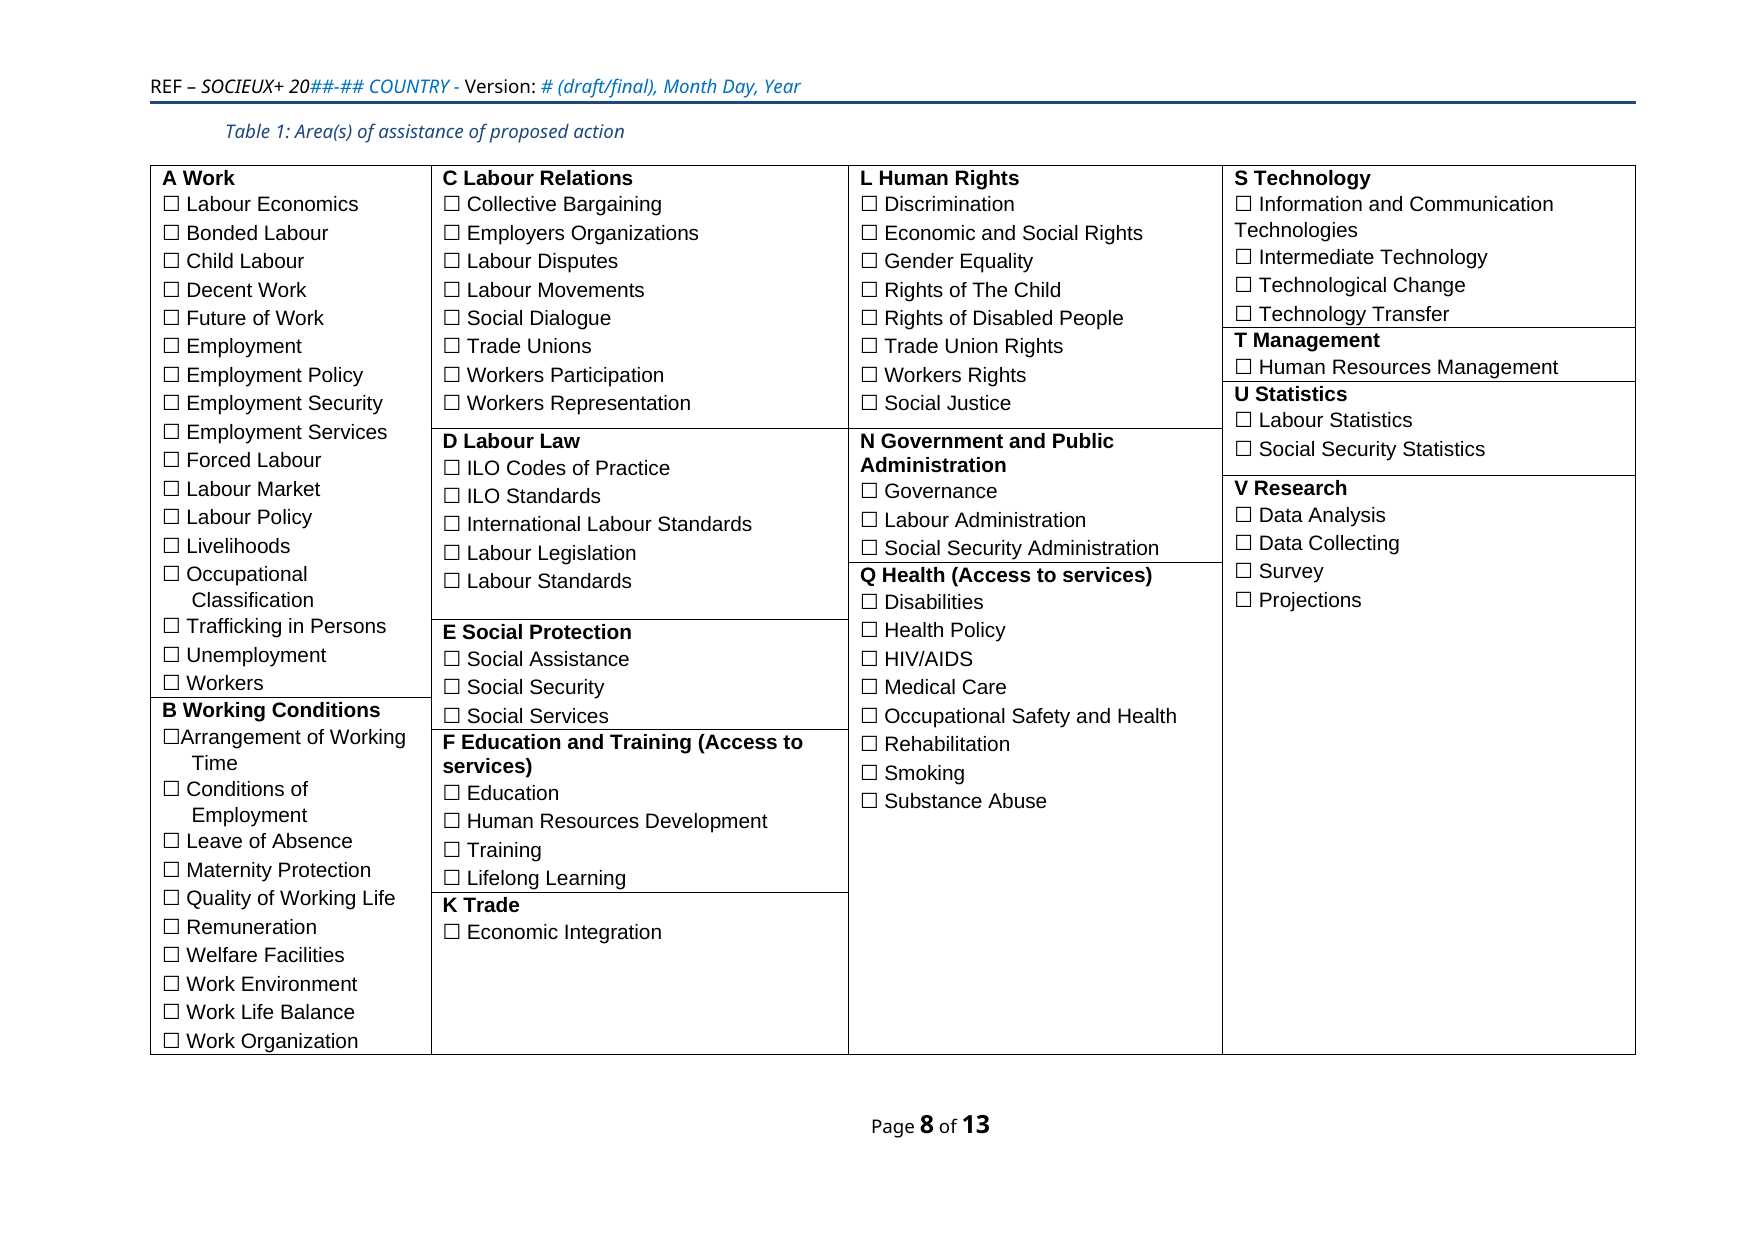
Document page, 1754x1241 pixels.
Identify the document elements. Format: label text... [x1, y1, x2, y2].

table_cell K Trade Economic Integration [432, 893, 848, 1054]
table_cell U Statistics Labour Statistics Social Security Statistics [1223, 382, 1635, 475]
table_cell N Government and Public Administration Governance Labour Administration Social Security Administration [849, 429, 1222, 562]
table_header A Work Labour Economics Bonded Labour Child Labour Decent Work Future of Work Employment Employment Policy Employment Security Employment Services Forced Labour Labour Market Labour Policy Livelihoods Occupational Classification Trafficking in Persons Unemployment Workers [151, 166, 431, 697]
table_cell V Research Data Analysis Data Collecting Survey Projections [1223, 476, 1635, 1054]
text Table 1: Area(s) of assistance of proposed action [225, 118, 1636, 144]
table_cell E Social Protection Social Assistance Social Security Social Services [432, 620, 848, 729]
table_cell B Working Conditions Arrangement of Working Time Conditions of Employment Leave of Absence Maternity Protection Quality of Working Life Remuneration Welfare Facilities Work Environment Work Life Balance Work Organization [151, 698, 431, 1054]
table_cell T Management Human Resources Management [1223, 328, 1635, 381]
table_header C Labour Relations Collective Bargaining Employers Organizations Labour Disputes Labour Movements Social Dialogue Trade Unions Workers Participation Workers Representation [432, 166, 848, 428]
table_header L Human Rights Discrimination Economic and Social Rights Gender Equality Rights of The Child Rights of Disabled People Trade Union Rights Workers Rights Social Justice [849, 166, 1222, 428]
table_cell D Labour Law ILO Codes of Practice ILO Standards International Labour Standards Labour Legislation Labour Standards [432, 429, 848, 619]
table_header S Technology Information and Communication Technologies Intermediate Technology Technological Change Technology Transfer [1223, 166, 1635, 327]
table_cell F Education and Training (Access to services) Education Human Resources Development Training Lifelong Learning [432, 730, 848, 892]
table_cell Q Health (Access to services) Disabilities Health Policy HIV/AIDS Medical Care Occupational Safety and Health Rehabilitation Smoking Substance Abuse [849, 563, 1222, 1054]
